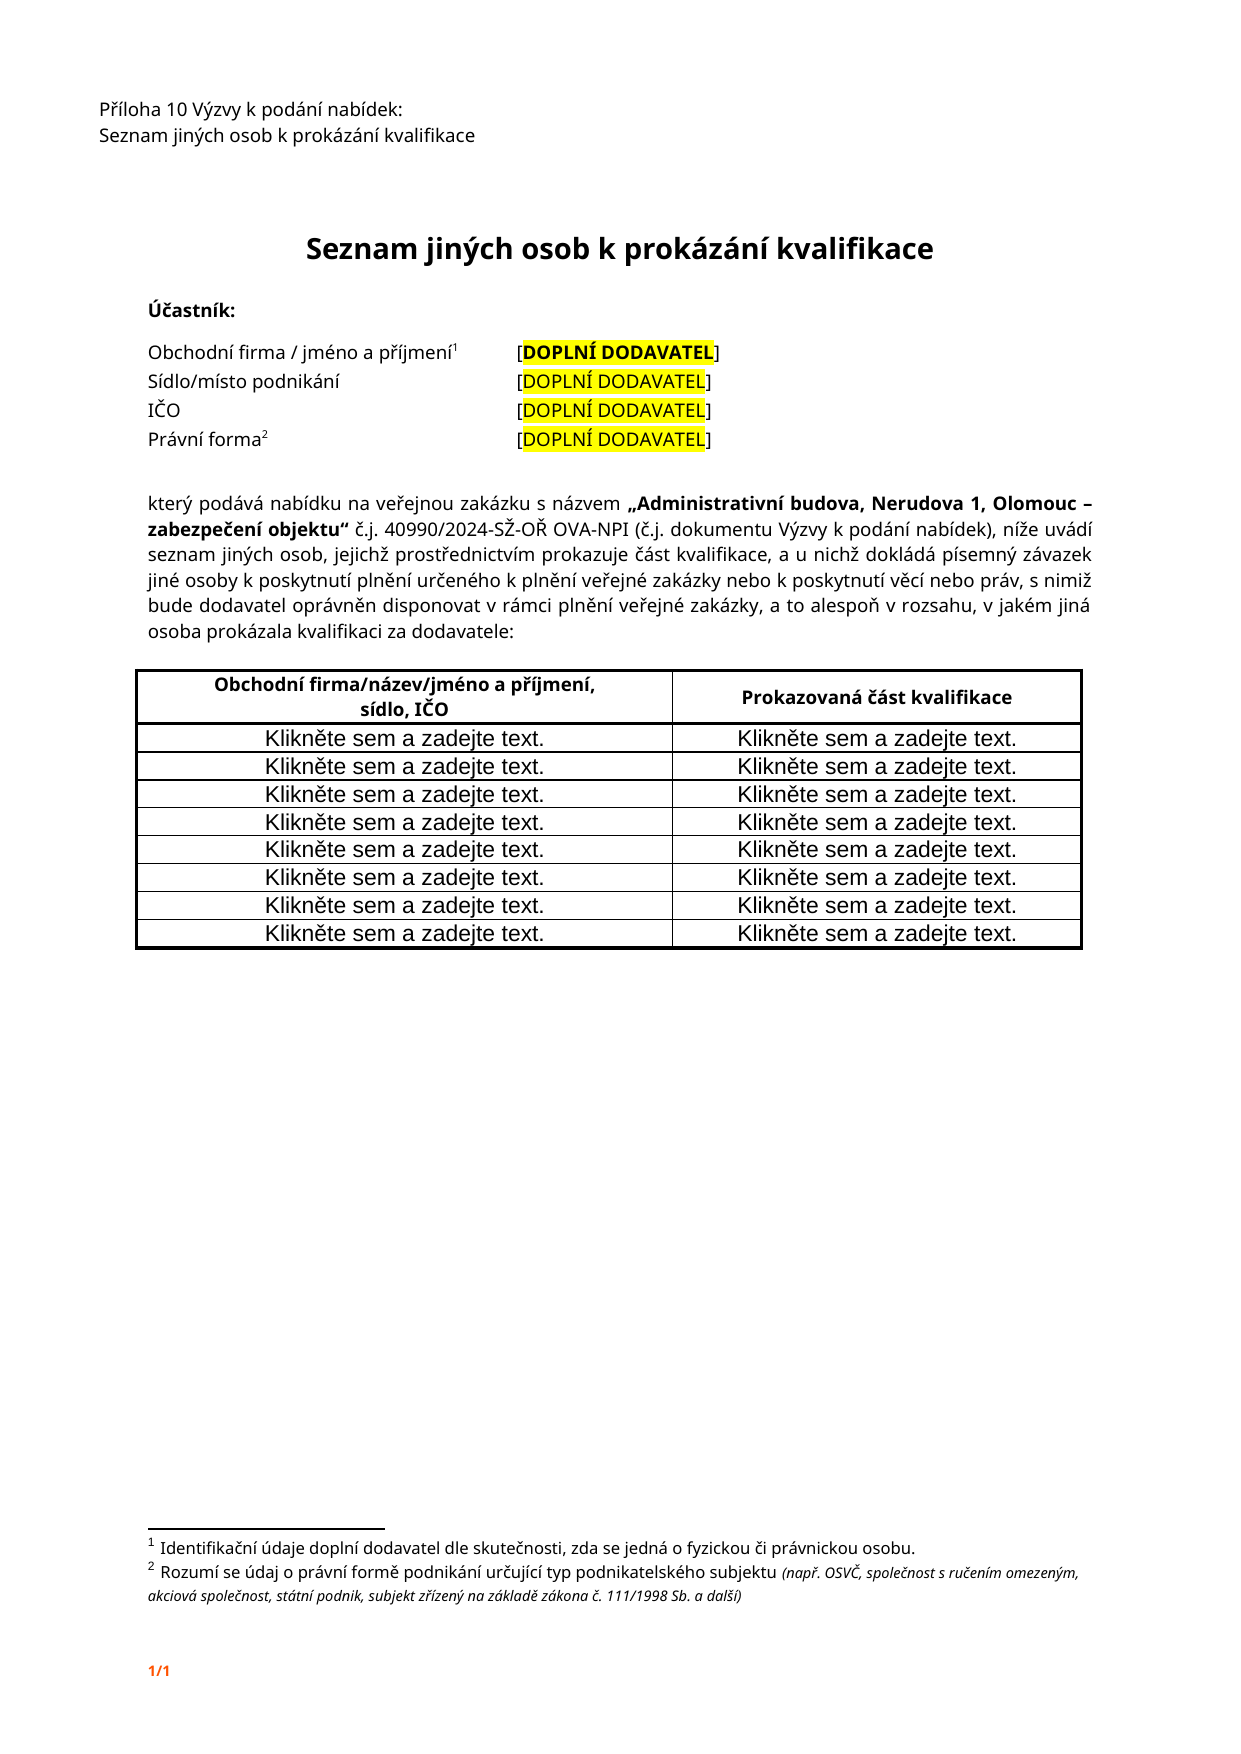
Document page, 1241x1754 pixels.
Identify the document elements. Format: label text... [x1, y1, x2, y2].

text IČO [148, 394, 1093, 423]
text Obchodní firma / jméno a příjmení [148, 336, 1093, 365]
text Právní forma [148, 423, 1093, 452]
table_header Obchodní firma/název/jméno a příjmení, sídlo, IČO [138, 672, 672, 722]
text Účastník: [148, 293, 1093, 324]
title Seznam jiných osob k prokázání kvalifikace [148, 228, 1093, 268]
table_header Prokazovaná část kvalifikace [673, 672, 1080, 722]
text Sídlo/místo podnikání [DOPLNÍ DODAVATEL] [148, 365, 1093, 394]
text který podává nabídku na veřejnou zakázku s názvem „Administrativní budova, Nerudova 1, Olomouc – zabezpečení objektu“ č.j. 40990/2024-SŽ-OŘ OVA-NPI (č.j. dokumentu Výzvy k podání nabídek), níže uvádí seznam jiných osob, jejichž prostřednictvím prokazuje část kvalifikace, a u nichž dokládá písemný závazek jiné osoby k poskytnutí plnění určeného k plnění veřejné zakázky nebo k poskytnutí věcí nebo práv, s nimiž bude dodavatel oprávněn disponovat v rámci plnění veřejné zakázky, a to alespoň v rozsahu, v jakém jiná osoba prokázala kvalifikaci za dodavatele: [148, 490, 1093, 643]
